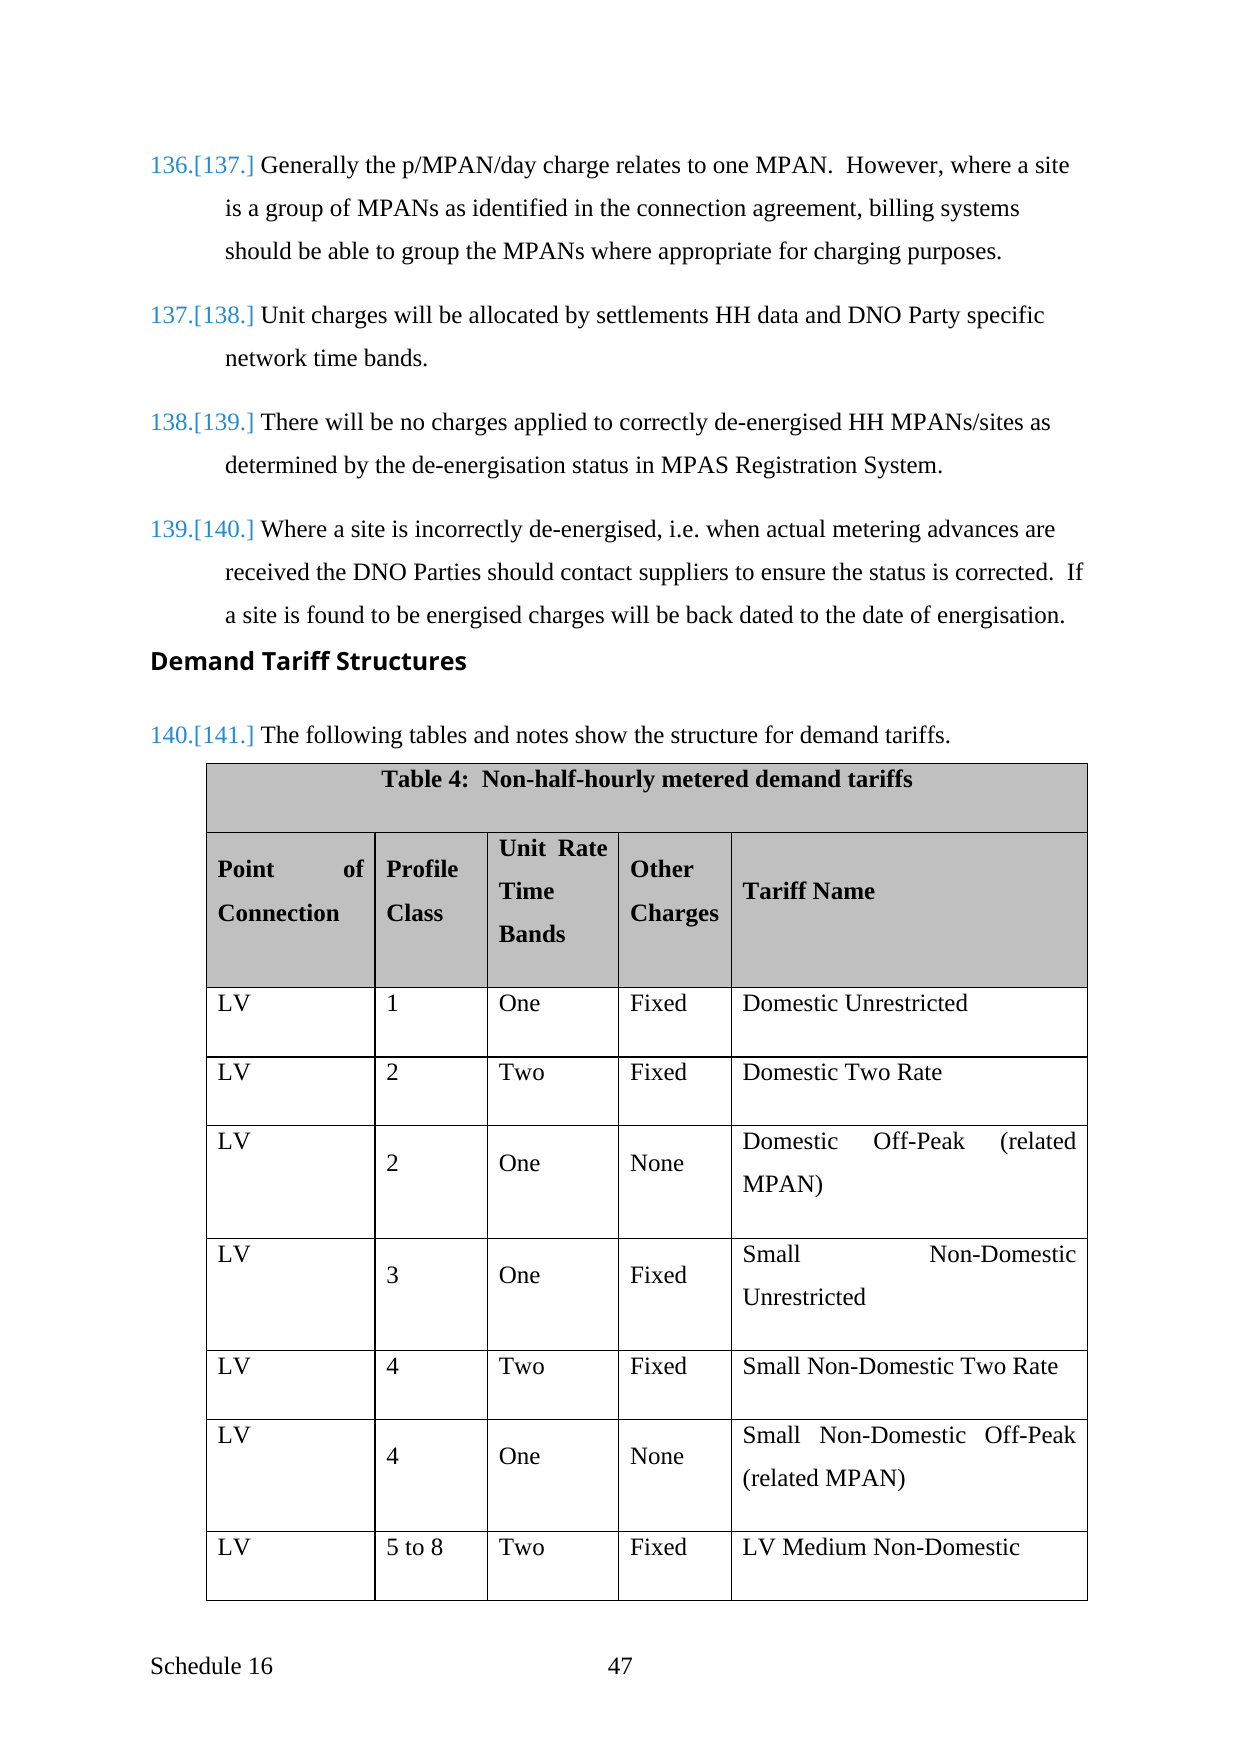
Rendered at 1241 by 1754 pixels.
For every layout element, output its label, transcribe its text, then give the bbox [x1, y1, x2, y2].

table_cell 4 [376, 1420, 487, 1531]
table_cell One [488, 1239, 618, 1350]
table_cell Small Non-Domestic Off-Peak (related MPAN) [732, 1420, 1087, 1531]
table_cell LV [207, 1239, 374, 1350]
table_cell LV Medium Non-Domestic [732, 1532, 1087, 1600]
table_cell LV [207, 988, 374, 1056]
subtitle Generally the p/MPAN/day charge relates to one MPAN. However, where a site is a group of MPANs as identified in the connection agreement, billing systems should be able to group the MPANs where appropriate for charging purposes. [150, 150, 1090, 265]
table_cell Domestic Unrestricted [732, 988, 1087, 1056]
table_cell Fixed [619, 988, 731, 1056]
table_cell One [488, 988, 618, 1056]
table_cell Fixed [619, 1351, 731, 1419]
table_cell LV [207, 1126, 374, 1238]
table_cell Fixed [619, 1058, 731, 1125]
table_cell LV [207, 1058, 374, 1125]
table_cell 5 to 8 [376, 1532, 487, 1600]
table_cell Fixed [619, 1239, 731, 1350]
subtitle Unit charges will be allocated by settlements HH data and DNO Party specific network time bands. [150, 300, 1090, 372]
table_cell Domestic Off-Peak (related MPAN) [732, 1126, 1087, 1238]
table_cell None [619, 1126, 731, 1238]
table_cell One [488, 1126, 618, 1238]
table_cell Other Charges [619, 833, 731, 987]
table_cell 4 [376, 1351, 487, 1419]
subtitle Demand Tariff Structures [150, 644, 1090, 678]
table_cell Tariff Name [732, 833, 1087, 987]
table_cell Fixed [619, 1532, 731, 1600]
table_cell 1 [376, 988, 487, 1056]
table_cell Small Non-Domestic Two Rate [732, 1351, 1087, 1419]
table_cell One [488, 1420, 618, 1531]
table_cell LV [207, 1351, 374, 1419]
table_cell Unit Rate Time Bands [488, 833, 618, 987]
subtitle The following tables and notes show the structure for demand tariffs. [150, 720, 1090, 748]
table_cell Domestic Two Rate [732, 1058, 1087, 1125]
subtitle Where a site is incorrectly de-energised, i.e. when actual metering advances are received the DNO Parties should contact suppliers to ensure the status is corrected. If a site is found to be energised charges will be back dated to the date of energisation. [150, 514, 1090, 629]
table_cell Small Non-Domestic Unrestricted [732, 1239, 1087, 1350]
table_header Table 4: Non-half-hourly metered demand tariffs [207, 764, 1087, 832]
table_cell Two [488, 1058, 618, 1125]
table_cell 3 [376, 1239, 487, 1350]
table_cell Point of Connection [207, 833, 374, 987]
table_cell LV [207, 1532, 374, 1600]
table_cell Profile Class [376, 833, 487, 987]
table_cell Two [488, 1351, 618, 1419]
table_cell LV [207, 1420, 374, 1531]
table_cell 2 [376, 1058, 487, 1125]
table_cell None [619, 1420, 731, 1531]
subtitle There will be no charges applied to correctly de-energised HH MPANs/sites as determined by the de-energisation status in MPAS Registration System. [150, 407, 1090, 479]
table_cell 2 [376, 1126, 487, 1238]
table_cell Two [488, 1532, 618, 1600]
